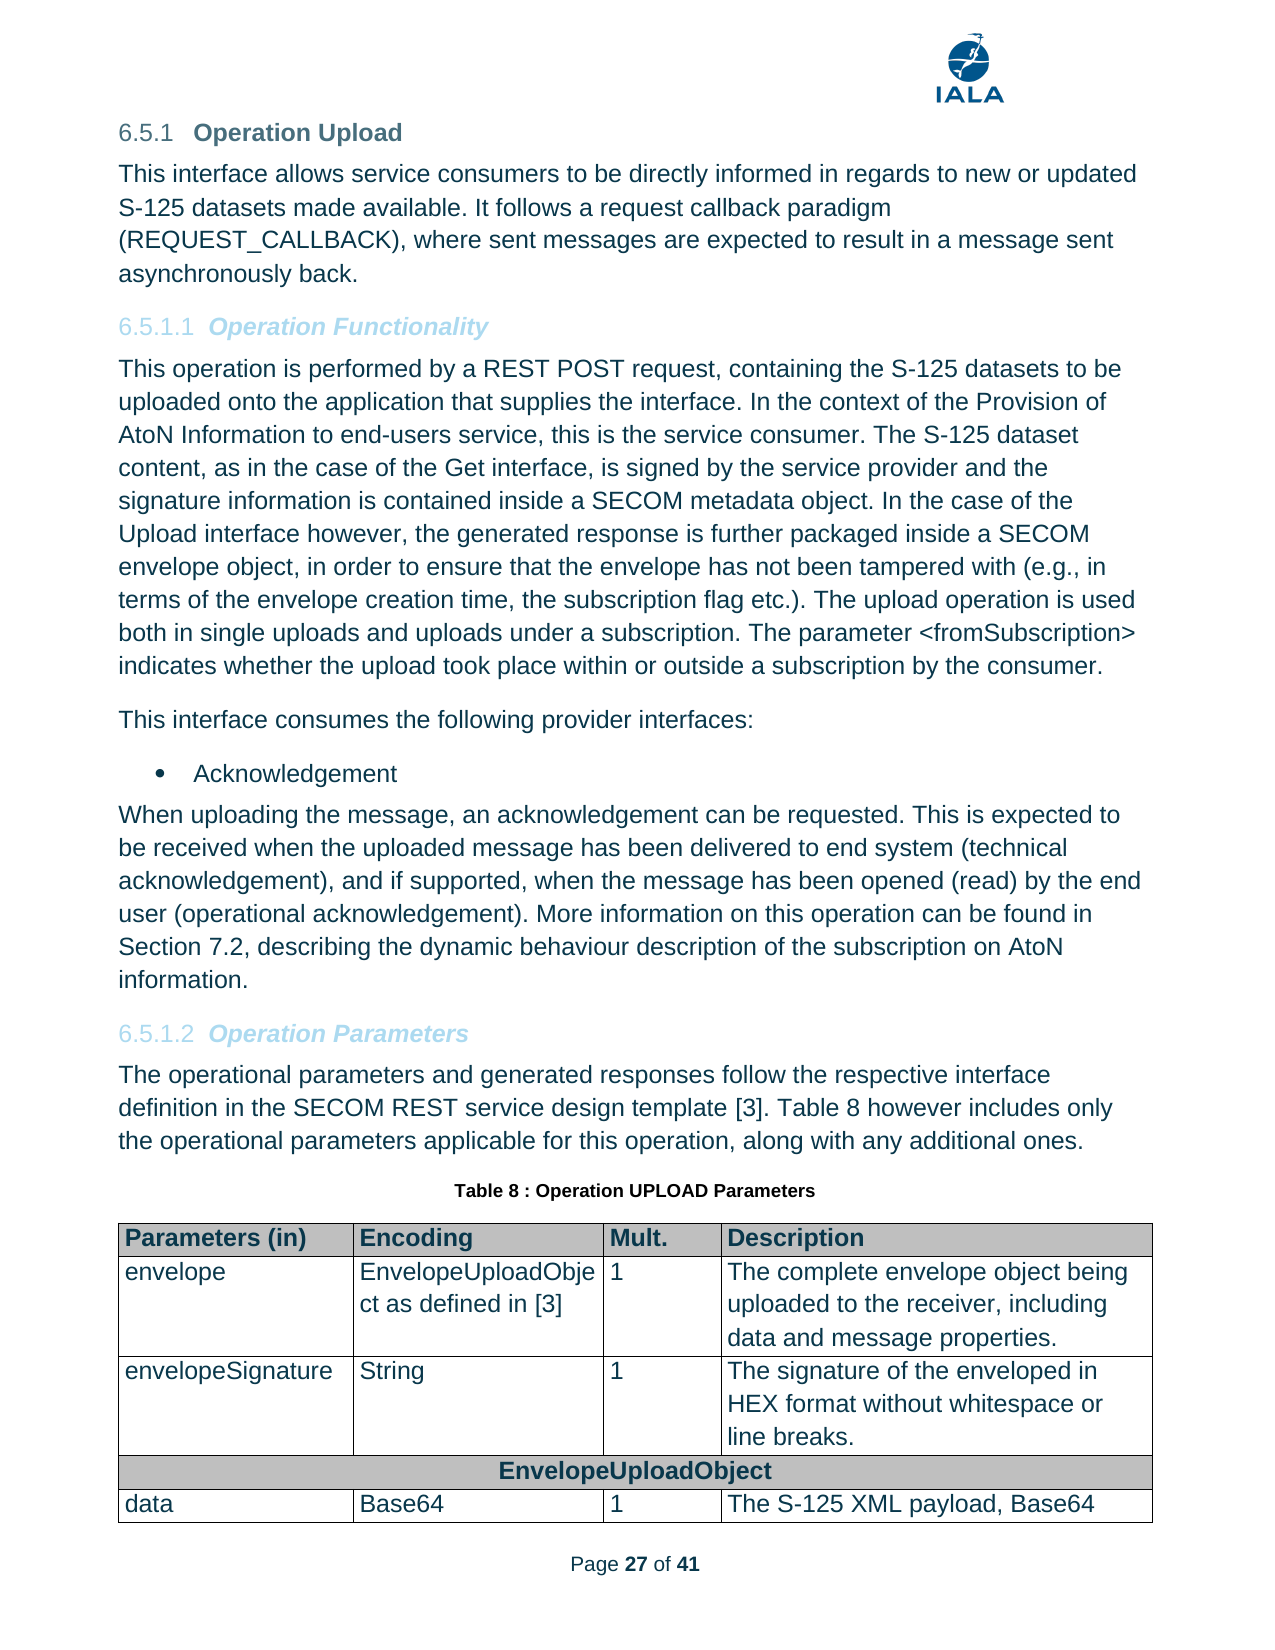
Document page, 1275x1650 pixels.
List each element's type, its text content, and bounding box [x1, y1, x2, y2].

text This interface allows service consumers to be directly informed in regards to new or updated S-125 datasets made available. It follows a request callback paradigm (REQUEST_CALLBACK), where sent messages are expected to result in a message sent asynchronously back. [118, 159, 1152, 287]
table_cell 1 [604, 1357, 721, 1455]
table_cell 1 [604, 1490, 721, 1522]
table_header Parameters (in) [119, 1224, 353, 1256]
table_header Mult. [604, 1224, 721, 1256]
table_cell envelope [119, 1257, 353, 1356]
text This operation is performed by a REST POST request, containing the S-125 datasets to be uploaded onto the application that supplies the interface. In the context of the Provision of AtoN Information to end-users service, this is the service consumer. The S-125 dataset content, as in the case of the Get interface, is signed by the service provider and the signature information is contained inside a SECOM metadata object. In the case of the Upload interface however, the generated response is further packaged inside a SECOM envelope object, in order to ensure that the envelope has not been tampered with (e.g., in terms of the envelope creation time, the subscription flag etc.). The upload operation is used both in single uploads and uploads under a subscription. The parameter <fromSubscription> indicates whether the upload took place within or outside a subscription by the consumer. [118, 354, 1152, 679]
table_cell EnvelopeUploadObject [119, 1456, 1152, 1489]
subtitle Operation Parameters [118, 1019, 1152, 1048]
table_cell Base64 [354, 1490, 603, 1522]
text Table 8 : Operation UPLOAD Parameters [118, 1180, 1152, 1202]
table_header Description [722, 1224, 1152, 1256]
subtitle Operation Upload [118, 118, 1152, 147]
table_cell data [119, 1490, 353, 1522]
picture [921, 25, 1016, 118]
subtitle Operation Functionality [118, 312, 1152, 341]
table_cell String [354, 1357, 603, 1455]
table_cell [722, 1490, 1152, 1522]
text When uploading the message, an acknowledgement can be requested. This is expected to be received when the uploaded message has been delivered to end system (technical acknowledgement), and if supported, when the message has been opened (read) by the end user (operational acknowledgement). More information on this operation can be found in Section 7.2, describing the dynamic behaviour description of the subscription on AtoN information. [118, 800, 1152, 994]
table_cell EnvelopeUploadObject as defined in [354, 1257, 603, 1356]
table_cell The complete envelope object being uploaded to the receiver, including data and message properties. [722, 1257, 1152, 1356]
text This interface consumes the following provider interfaces: [118, 705, 1152, 733]
table_header Encoding [354, 1224, 603, 1256]
table_cell The signature of the enveloped in HEX format without whitespace or line breaks. [722, 1357, 1152, 1455]
text The operational parameters and generated responses follow the respective interface definition in the SECOM REST service design template . Table 8 however includes only the operational parameters applicable for this operation, along with any additional ones. [118, 1060, 1152, 1155]
table_cell envelopeSignature [119, 1357, 353, 1455]
table_cell 1 [604, 1257, 721, 1356]
list Acknowledgement [156, 758, 1152, 787]
